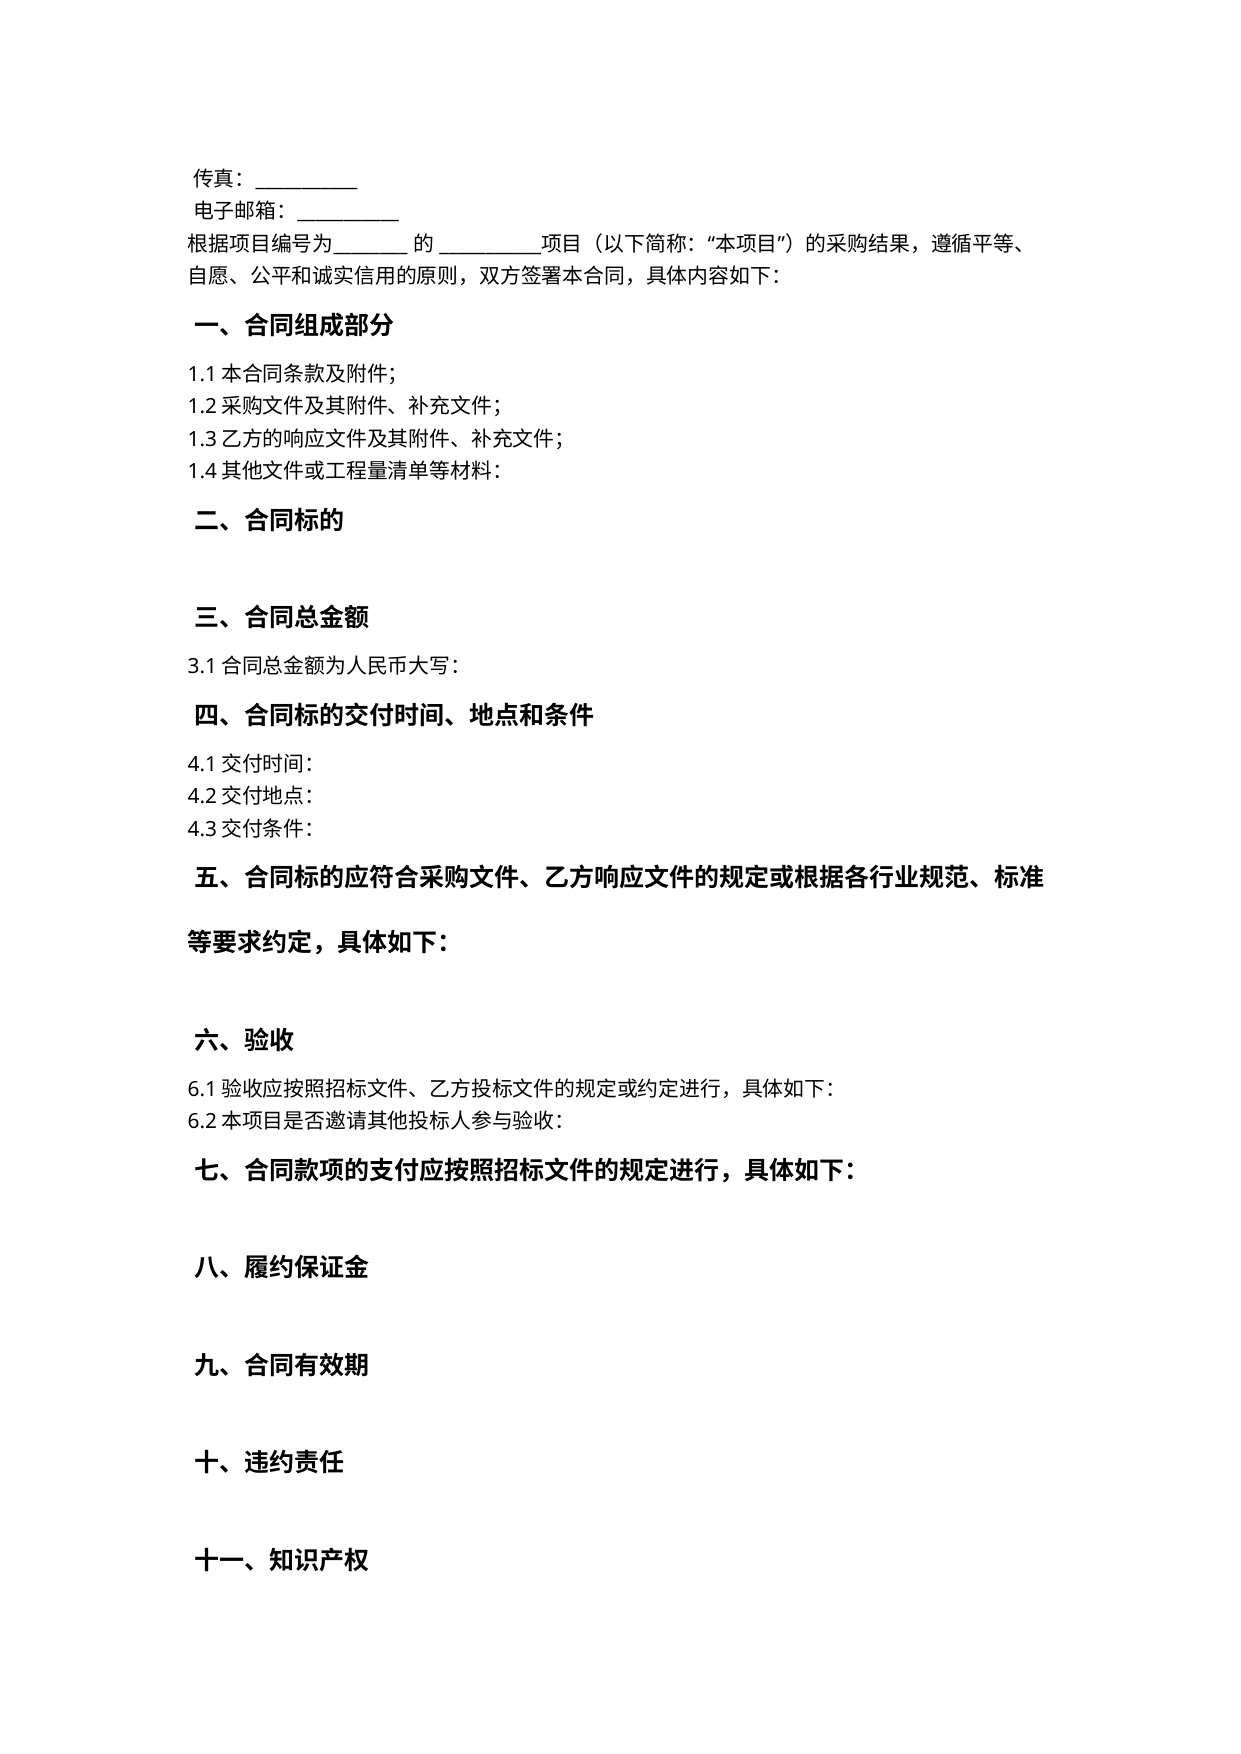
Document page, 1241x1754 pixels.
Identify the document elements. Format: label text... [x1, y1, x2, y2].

text 一、合同组成部分 [187, 292, 1053, 357]
text 八、履约保证金 [187, 1234, 1053, 1332]
text 6.2本项目是否邀请其他投标人参与验收： [187, 1104, 1053, 1137]
text 十、违约责任 [187, 1429, 1053, 1527]
text 4.1交付时间： [187, 747, 1053, 779]
text 3.1合同总金额为人民币大写： [187, 649, 1053, 682]
text 三、合同总金额 [187, 584, 1053, 649]
text 九、合同有效期 [187, 1332, 1053, 1429]
text 6.1验收应按照招标文件、乙方投标文件的规定或约定进行，具体如下： [187, 1072, 1053, 1104]
text 根据项目编号为________ 的 ___________项目（以下简称：“本项目”）的采购结果，遵循平等、自愿、公平和诚实信用的原则，双方签署本合同，具体内容如下： [187, 227, 1053, 292]
text 电子邮箱：___________ [187, 194, 1053, 227]
text 六、验收 [187, 1007, 1053, 1072]
text 七、合同款项的支付应按照招标文件的规定进行，具体如下： [187, 1137, 1053, 1234]
text 4.3交付条件： [187, 812, 1053, 844]
text 1.3乙方的响应文件及其附件、补充文件； [187, 422, 1053, 454]
text 传真：___________ [187, 162, 1053, 194]
text 1.2采购文件及其附件、补充文件； [187, 389, 1053, 422]
text 1.4其他文件或工程量清单等材料： [187, 454, 1053, 487]
text 4.2交付地点： [187, 779, 1053, 812]
text 二、合同标的 [187, 487, 1053, 584]
text 1.1本合同条款及附件； [187, 357, 1053, 389]
text 四、合同标的交付时间、地点和条件 [187, 682, 1053, 747]
text 五、合同标的应符合采购文件、乙方响应文件的规定或根据各行业规范、标准等要求约定，具体如下： [187, 844, 1053, 1007]
text 十一、知识产权 [187, 1527, 1053, 1592]
